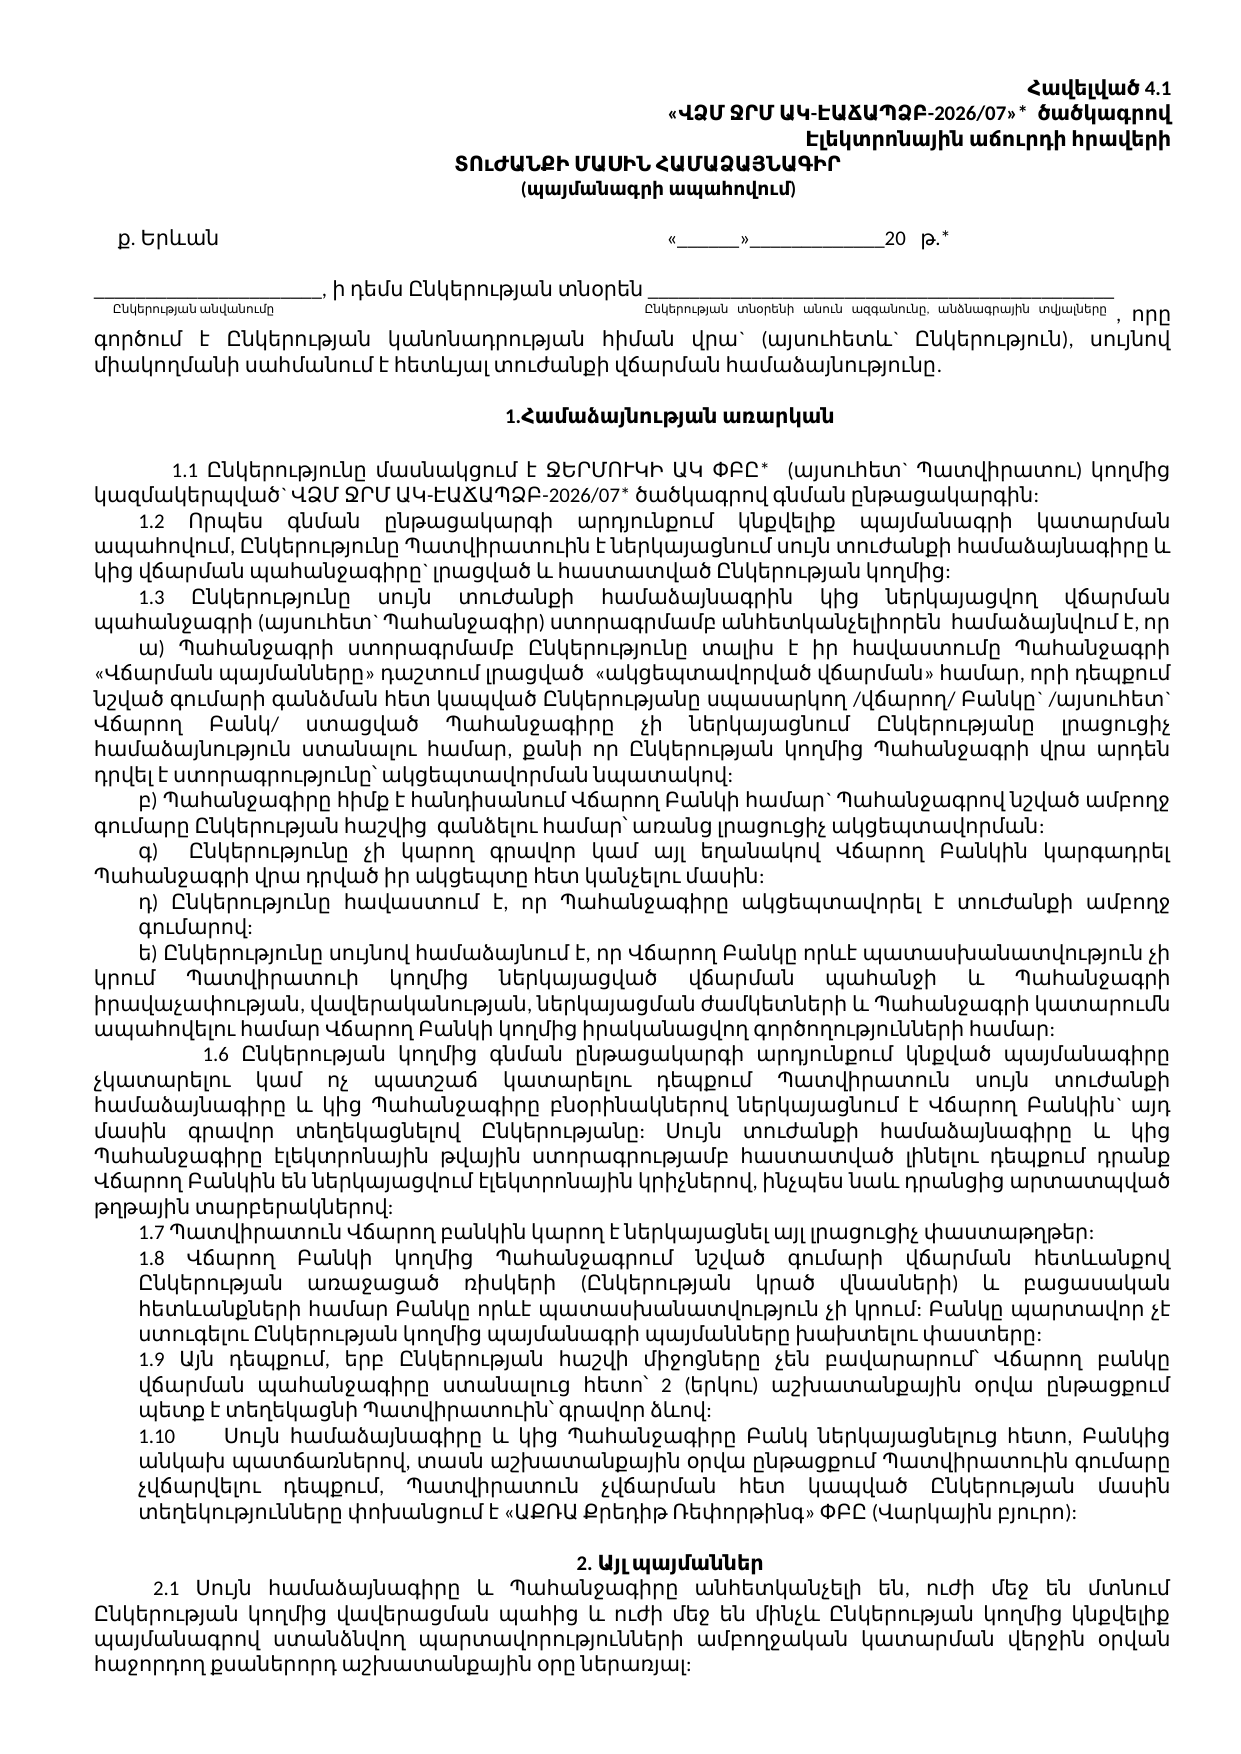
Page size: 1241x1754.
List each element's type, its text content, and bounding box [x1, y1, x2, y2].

text գ) Ընկերությունը չի կարող գրավոր կամ այլ եղանակով Վճարող Բանկին կարգադրել Պահանջագրի վրա դրված իր ակցեպտը հետ կանչելու մասին: [94, 838, 1171, 889]
text Հավելված 4.1 [94, 75, 1171, 100]
text 1.10 Սույն համաձայնագիրը և կից Պահանջագիրը Բանկ ներկայացնելուց հետո, Բանկից անկախ պատճառներով, տասն աշխատանքային օրվա ընթացքում Պատվիրատուին գումարը չվճարվելու դեպքում, Պատվիրատուն չվճարման հետ կապված Ընկերության մասին տեղեկությունները փոխանցում է «ԱՔՌԱ Քրեդիթ Ռեփորթինգ» ՓԲԸ (Վարկային բյուրո): [138, 1423, 1171, 1524]
text 1.Համաձայնության առարկան [169, 403, 1171, 428]
text 2. Այլ պայմաններ [169, 1550, 1171, 1575]
text ք. Երևան «______»_____________20 թ.* [94, 225, 1171, 250]
text ______________________, ի դեմս Ընկերության տնօրեն _____________________________________________ [94, 276, 1171, 301]
text 1.8 Վճարող Բանկի կողմից Պահանջագրում նշված գումարի վճարման հետևանքով Ընկերության առաջացած ռիսկերի (Ընկերության կրած վնասների) և բացասական հետևանքների համար Բանկը որևէ պատասխանատվություն չի կրում: Բանկը պարտավոր չէ ստուգելու Ընկերության կողմից պայմանագրի պայմանները խախտելու փաստերը: [138, 1245, 1171, 1347]
text 1.3 Ընկերությունը սույն տուժանքի համաձայնագրին կից ներկայացվող վճարման պահանջագրի (այսուհետ` Պահանջագիր) ստորագրմամբ անհետկանչելիորեն համաձայնվում է, որ [94, 584, 1171, 635]
text դ) Ընկերությունը հավաստում է, որ Պահանջագիրը ակցեպտավորել է տուժանքի ամբողջ գումարով: [138, 889, 1171, 940]
text ե) Ընկերությունը սույնով համաձայնում է, որ Վճարող Բանկը որևէ պատասխանատվություն չի կրում Պատվիրատուի կողմից ներկայացված վճարման պահանջի և Պահանջագրի իրավաչափության, վավերականության, ներկայացման ժամկետների և Պահանջագրի կատարումն ապահովելու համար Վճարող Բանկի կողմից իրականացվող գործողությունների համար: [94, 940, 1171, 1042]
text 1.6 Ընկերության կողմից գնման ընթացակարգի արդյունքում կնքված պայմանագիրը չկատարելու կամ ոչ պատշաճ կատարելու դեպքում Պատվիրատուն սույն տուժանքի համաձայնագիրը և կից Պահանջագիրը բնօրինակներով ներկայացնում է Վճարող Բանկին` այդ մասին գրավոր տեղեկացնելով Ընկերությանը: Սույն տուժանքի համաձայնագիրը և կից Պահանջագիրը էլեկտրոնային թվային ստորագրությամբ հաստատված լինելու դեպքում դրանք Վճարող Բանկին են ներկայացվում էլեկտրոնային կրիչներով, ինչպես նաև դրանցից արտատպված թղթային տարբերակներով: [94, 1042, 1171, 1219]
text «ՎՁՄ ՋՐՄ ԱԿ-ԷԱՃԱՊՁԲ-2026/07»* ծածկագրով [94, 100, 1171, 126]
text ա) Պահանջագրի ստորագրմամբ Ընկերությունը տալիս է իր հավաստումը Պահանջագրի «Վճարման պայմանները» դաշտում լրացված «ակցեպտավորված վճարման» համար, որի դեպքում նշված գումարի գանձման հետ կապված Ընկերությանը սպասարկող /վճարող/ Բանկը` /այսուհետ` Վճարող Բանկ/ ստացված Պահանջագիրը չի ներկայացնում Ընկերությանը լրացուցիչ համաձայնություն ստանալու համար, քանի որ Ընկերության կողմից Պահանջագրի վրա արդեն դրվել է ստորագրությունը՝ ակցեպտավորման նպատակով: [94, 635, 1171, 787]
text 2.1 Սույն համաձայնագիրը և Պահանջագիրը անհետկանչելի են, ուժի մեջ են մտնում Ընկերության կողմից վավերացման պահից և ուժի մեջ են մինչև Ընկերության կողմից կնքվելիք պայմանագրով ստանձնվող պարտավորությունների ամբողջական կատարման վերջին օրվան հաջորդող քսաներորդ աշխատանքային օրը ներառյալ: [94, 1575, 1171, 1677]
text բ) Պահանջագիրը հիմք է հանդիսանում Վճարող Բանկի համար` Պահանջագրով նշված ամբողջ գումարը Ընկերության հաշվից գանձելու համար՝ առանց լրացուցիչ ակցեպտավորման: [94, 787, 1171, 838]
text 1.7 Պատվիրատուն Վճարող բանկին կարող է ներկայացնել այլ լրացուցիչ փաստաթղթեր: [138, 1219, 1171, 1245]
text Ընկերության անվանումը Ընկերության տնօրենի անուն ազգանունը, անձնագրային տվյալները , որը գործում է Ընկերության կանոնադրության հիման վրա` (այսուհետև` Ընկերություն), սույնով միակողմանի սահմանում է հետևյալ տուժանքի վճարման համաձայնությունը. [94, 301, 1171, 377]
text Էլեկտրոնային աճուրդի հրավերի [94, 126, 1171, 151]
text 1.9 Այն դեպքում, երբ Ընկերության հաշվի միջոցները չեն բավարարում՝ Վճարող բանկը վճարման պահանջագիրը ստանալուց հետո՝ 2 (երկու) աշխատանքային օրվա ընթացքում պետք է տեղեկացնի Պատվիրատուին՝ գրավոր ձևով: [138, 1347, 1171, 1423]
text ՏՈւԺԱՆՔԻ ՄԱՍԻՆ ՀԱՄԱՁԱՅՆԱԳԻՐ [94, 151, 1171, 177]
text 1.1 Ընկերությունը մասնակցում է ՋԵՐՄՈՒԿԻ ԱԿ ՓԲԸ* (այսուհետ` Պատվիրատու) կողմից կազմակերպված` ՎՁՄ ՋՐՄ ԱԿ-ԷԱՃԱՊՁԲ-2026/07* ծածկագրով գնման ընթացակարգին: [94, 457, 1171, 508]
text (պայմանագրի ապահովում) [94, 177, 1171, 199]
text 1.2 Որպես գնման ընթացակարգի արդյունքում կնքվելիք պայմանագրի կատարման ապահովում, Ընկերությունը Պատվիրատուին է ներկայացնում սույն տուժանքի համաձայնագիրը և կից վճարման պահանջագիրը` լրացված և հաստատված Ընկերության կողմից: [94, 508, 1171, 584]
